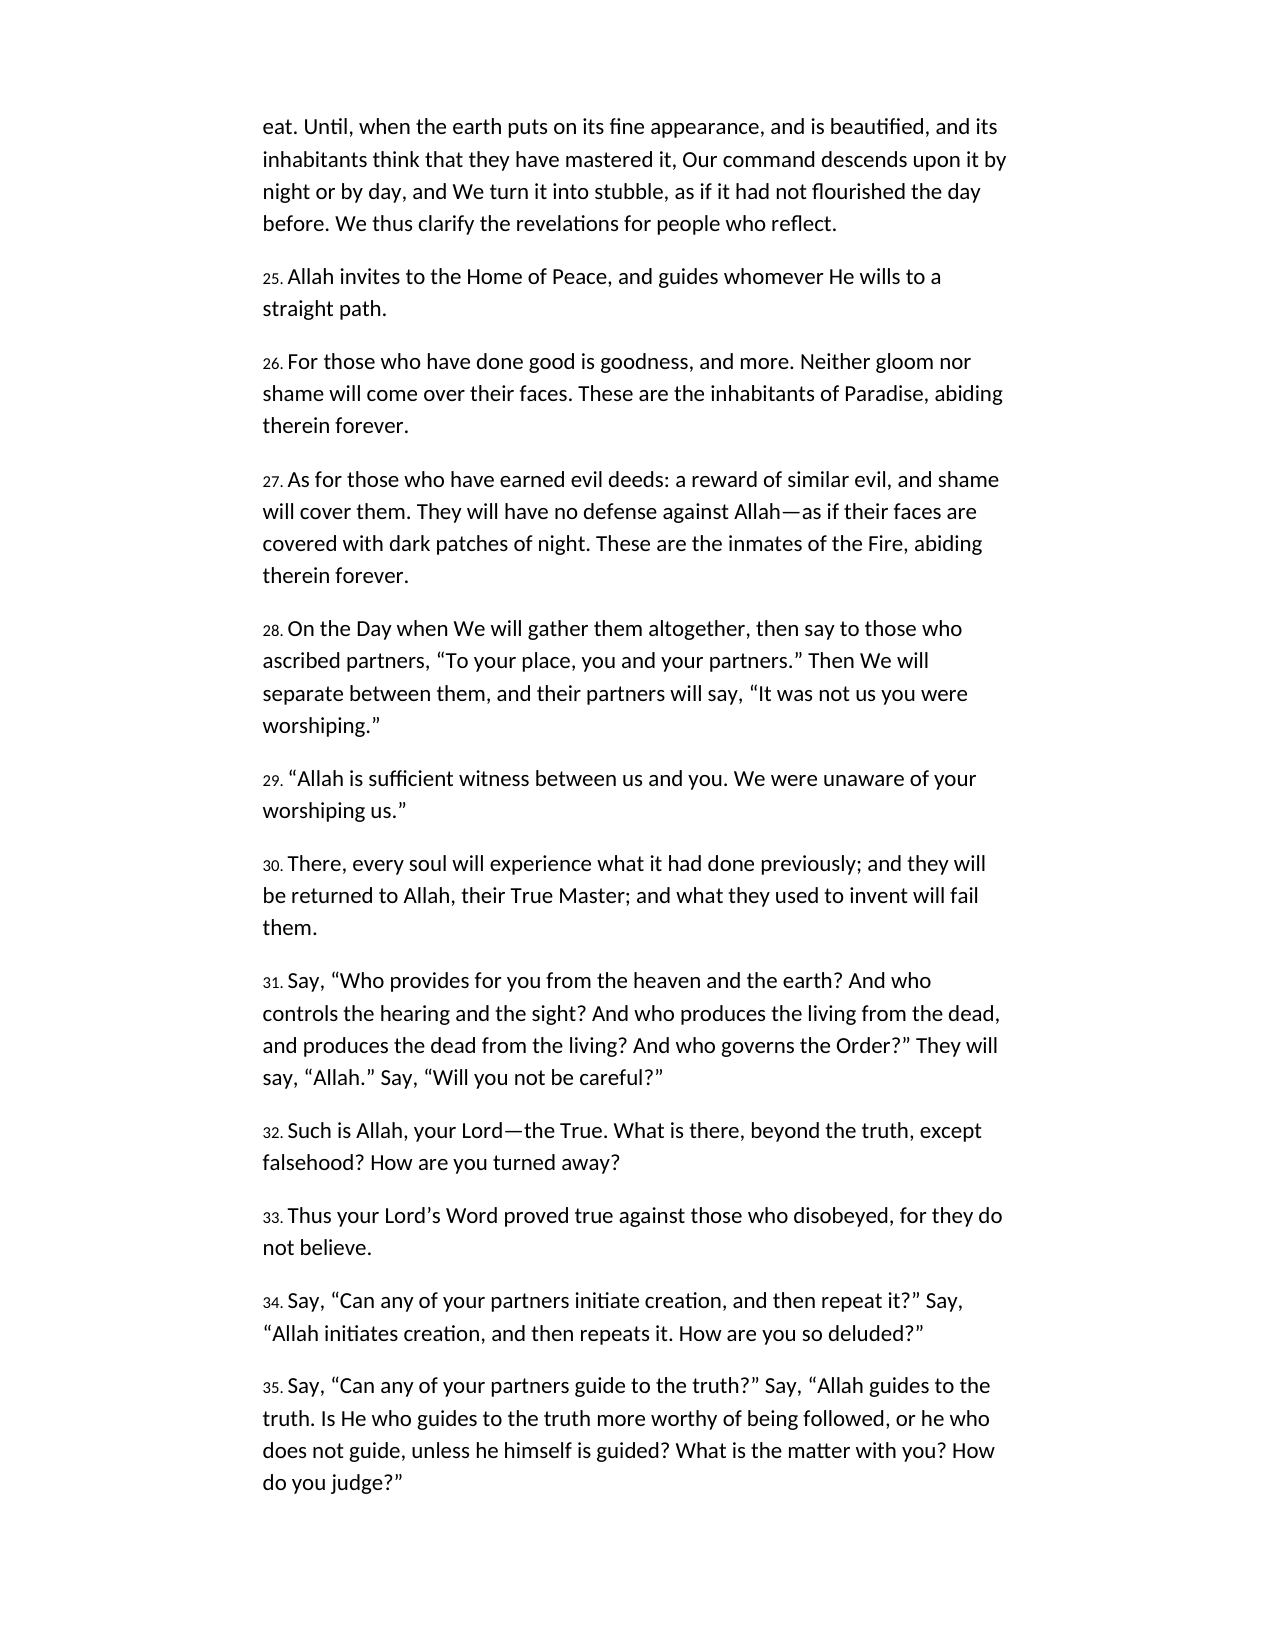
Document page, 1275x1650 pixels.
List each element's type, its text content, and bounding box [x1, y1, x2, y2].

list 33. Thus your Lord’s Word proved true against those who disobeyed, for they do not believe. [262, 1201, 1012, 1261]
list 28. On the Day when We will gather them altogether, then say to those who ascribed partners, “To your place, you and your partners.” Then We will separate between them, and their partners will say, “It was not us you were worshiping.” [262, 614, 1012, 739]
list 32. Such is Allah, your Lord—the True. What is there, beyond the truth, except falsehood? How are you turned away? [262, 1116, 1012, 1176]
list 35. Say, “Can any of your partners guide to the truth?” Say, “Allah guides to the truth. Is He who guides to the truth more worthy of being followed, or he who does not guide, unless he himself is guided? What is the matter with you? How do you judge?” [262, 1372, 1012, 1496]
list 27. As for those who have earned evil deeds: a reward of similar evil, and shame will cover them. They will have no defense against Allah—as if their faces are covered with dark patches of night. These are the inmates of the Fire, abiding therein forever. [262, 465, 1012, 589]
list 31. Say, “Who provides for you from the heaven and the earth? And who controls the hearing and the sight? And who produces the living from the dead, and produces the dead from the living? And who governs the Order?” They will say, “Allah.” Say, “Will you not be careful?” [262, 966, 1012, 1091]
list 25. Allah invites to the Home of Peace, and guides whomever He wills to a straight path. [262, 262, 1012, 322]
list 34. Say, “Can any of your partners initiate creation, and then repeat it?” Say, “Allah initiates creation, and then repeats it. How are you so deluded?” [262, 1286, 1012, 1347]
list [262, 112, 1012, 237]
list 29. “Allah is sufficient witness between us and you. We were unaware of your worshiping us.” [262, 764, 1012, 824]
list 26. For those who have done good is goodness, and more. Neither gloom nor shame will come over their faces. These are the inhabitants of Paradise, abiding therein forever. [262, 347, 1012, 440]
list 30. There, every soul will experience what it had done previously; and they will be returned to Allah, their True Master; and what they used to invent will fail them. [262, 849, 1012, 941]
